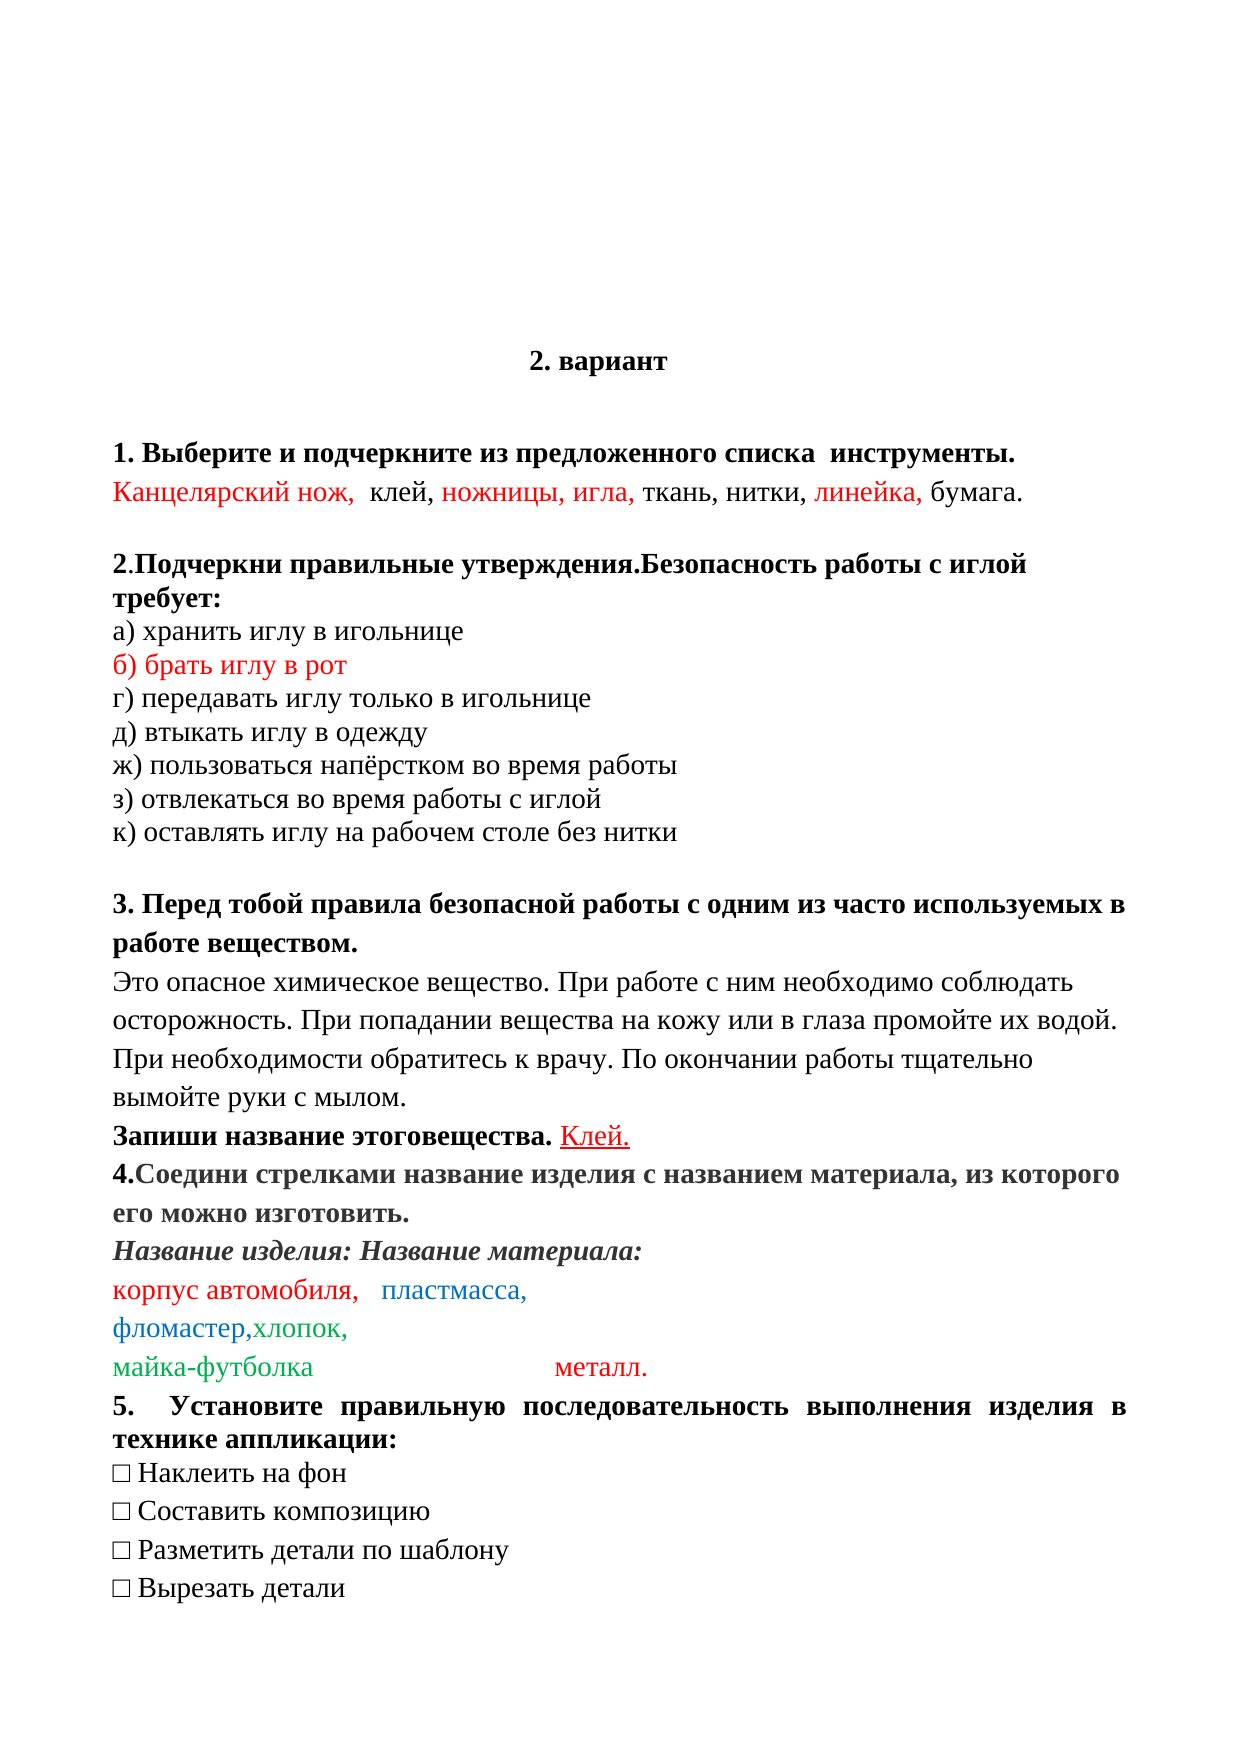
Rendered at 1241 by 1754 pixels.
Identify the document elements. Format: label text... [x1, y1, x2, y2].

text □ Разметить детали по шаблону [112, 1532, 1128, 1565]
text а) хранить иглу в игольнице [112, 613, 1128, 647]
text □ Составить композицию [112, 1493, 1128, 1527]
list 5. Установите правильную последовательность выполнения изделия в технике аппликации: [112, 1388, 1128, 1455]
text 4.Соедини стрелками название изделия с названием материала, из которого его можно изготовить. [112, 1156, 1128, 1228]
text 1. Выберите и подчеркните из предложенного списка инструменты. [112, 436, 1128, 469]
text Запиши название этоговещества. Клей. [112, 1118, 1128, 1151]
text б) брать иглу в рот [112, 647, 1128, 680]
text 3. Перед тобой правила безопасной работы с одним из часто используемых в работе веществом. [112, 887, 1128, 959]
text 2. вариант [150, 343, 1128, 376]
text к) оставлять иглу на рабочем столе без нитки [112, 814, 1128, 848]
text 2.Подчеркни правильные утверждения.Безопасность работы с иглой требует: [112, 546, 1128, 613]
text ж) пользоваться напёрстком во время работы [112, 747, 1128, 781]
text □ Наклеить на фон [112, 1455, 1128, 1488]
text з) отвлекаться во время работы с иглой [112, 781, 1128, 814]
text Это опасное химическое вещество. При работе с ним необходимо соблюдать осторожность. При попадании вещества на кожу или в глаза промойте их водой. При необходимости обратитесь к врачу. По окончании работы тщательно вымойте руки с мылом. [112, 964, 1128, 1113]
text Канцелярский нож, клей, ножницы, игла, ткань, нитки, линейка, бумага. [112, 474, 1128, 508]
text Название изделия: Название материала: [112, 1233, 1128, 1267]
text □ Вырезать детали [112, 1570, 1128, 1604]
text корпус автомобиля, пластмасса, [112, 1272, 1128, 1306]
text г) передавать иглу только в игольнице [112, 680, 1128, 714]
text фломастер,хлопок, [112, 1311, 1128, 1344]
text майка-футболка металл. [112, 1349, 1128, 1383]
text д) втыкать иглу в одежду [112, 714, 1128, 747]
